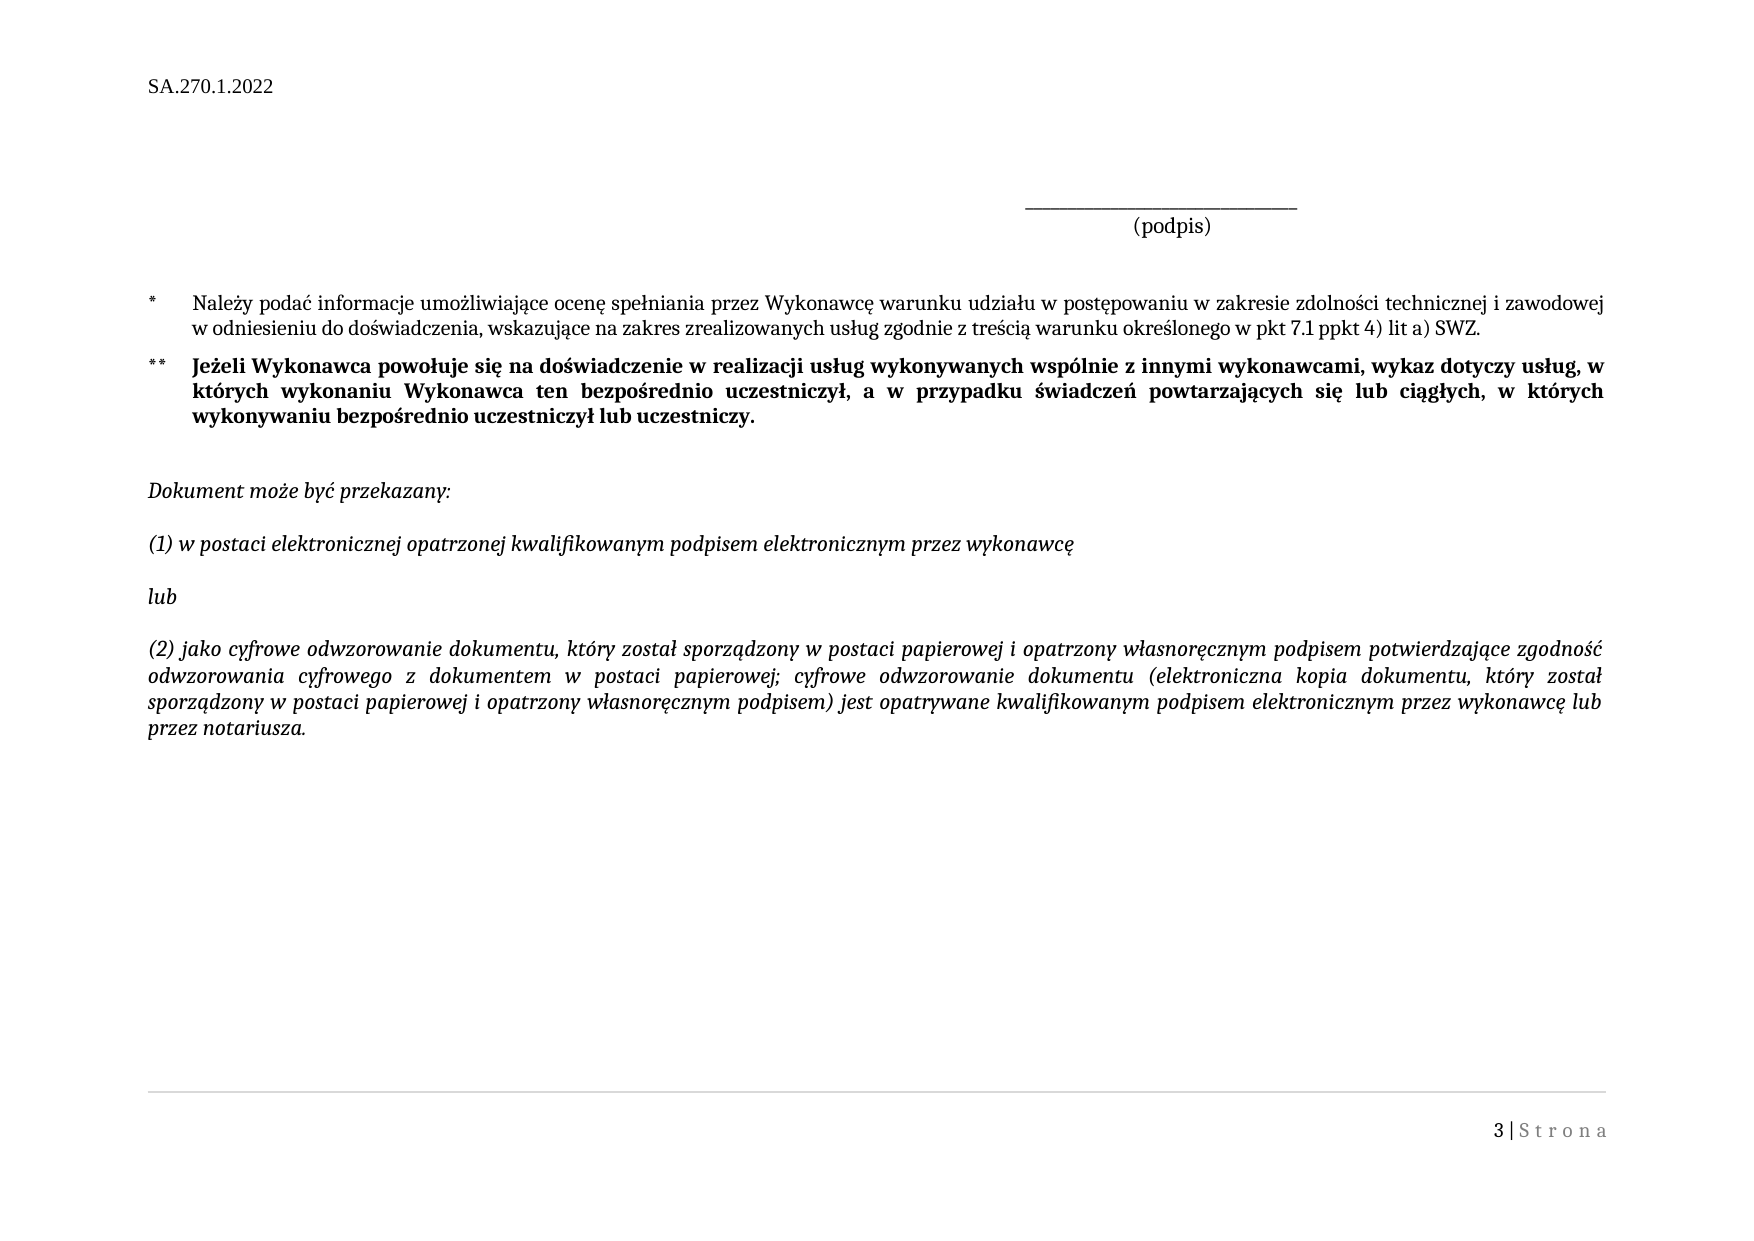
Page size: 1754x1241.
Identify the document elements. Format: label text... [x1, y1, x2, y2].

text * Należy podać informacje umożliwiające ocenę spełniania przez Wykonawcę warunku udziału w postępowaniu w zakresie zdolności technicznej i zawodowej w odniesieniu do doświadczenia, wskazujące na zakres zrealizowanych usług zgodnie z treścią warunku określonego w pkt 7.1 ppkt 4) lit a) SWZ. [148, 291, 1606, 341]
text ________________________________ (podpis) [738, 186, 1606, 239]
text ** Jeżeli Wykonawca powołuje się na doświadczenie w realizacji usług wykonywanych wspólnie z innymi wykonawcami, wykaz dotyczy usług, w których wykonaniu Wykonawca ten bezpośrednio uczestniczył, a w przypadku świadczeń powtarzających się lub ciągłych, w których wykonywaniu bezpośrednio uczestniczył lub uczestniczy. [148, 353, 1606, 429]
text Dokument może być przekazany: (1) w postaci elektronicznej opatrzonej kwalifikowanym podpisem elektronicznym przez wykonawcę lub (2) jako cyfrowe odwzorowanie dokumentu, który został sporządzony w postaci papierowej i opatrzony własnoręcznym podpisem potwierdzające zgodność odwzorowania cyfrowego z dokumentem w postaci papierowej; cyfrowe odwzorowanie dokumentu (elektroniczna kopia dokumentu, który został sporządzony w postaci papierowej i opatrzony własnoręcznym podpisem) jest opatrywane kwalifikowanym podpisem elektronicznym przez wykonawcę lub przez notariusza. [148, 478, 1606, 742]
